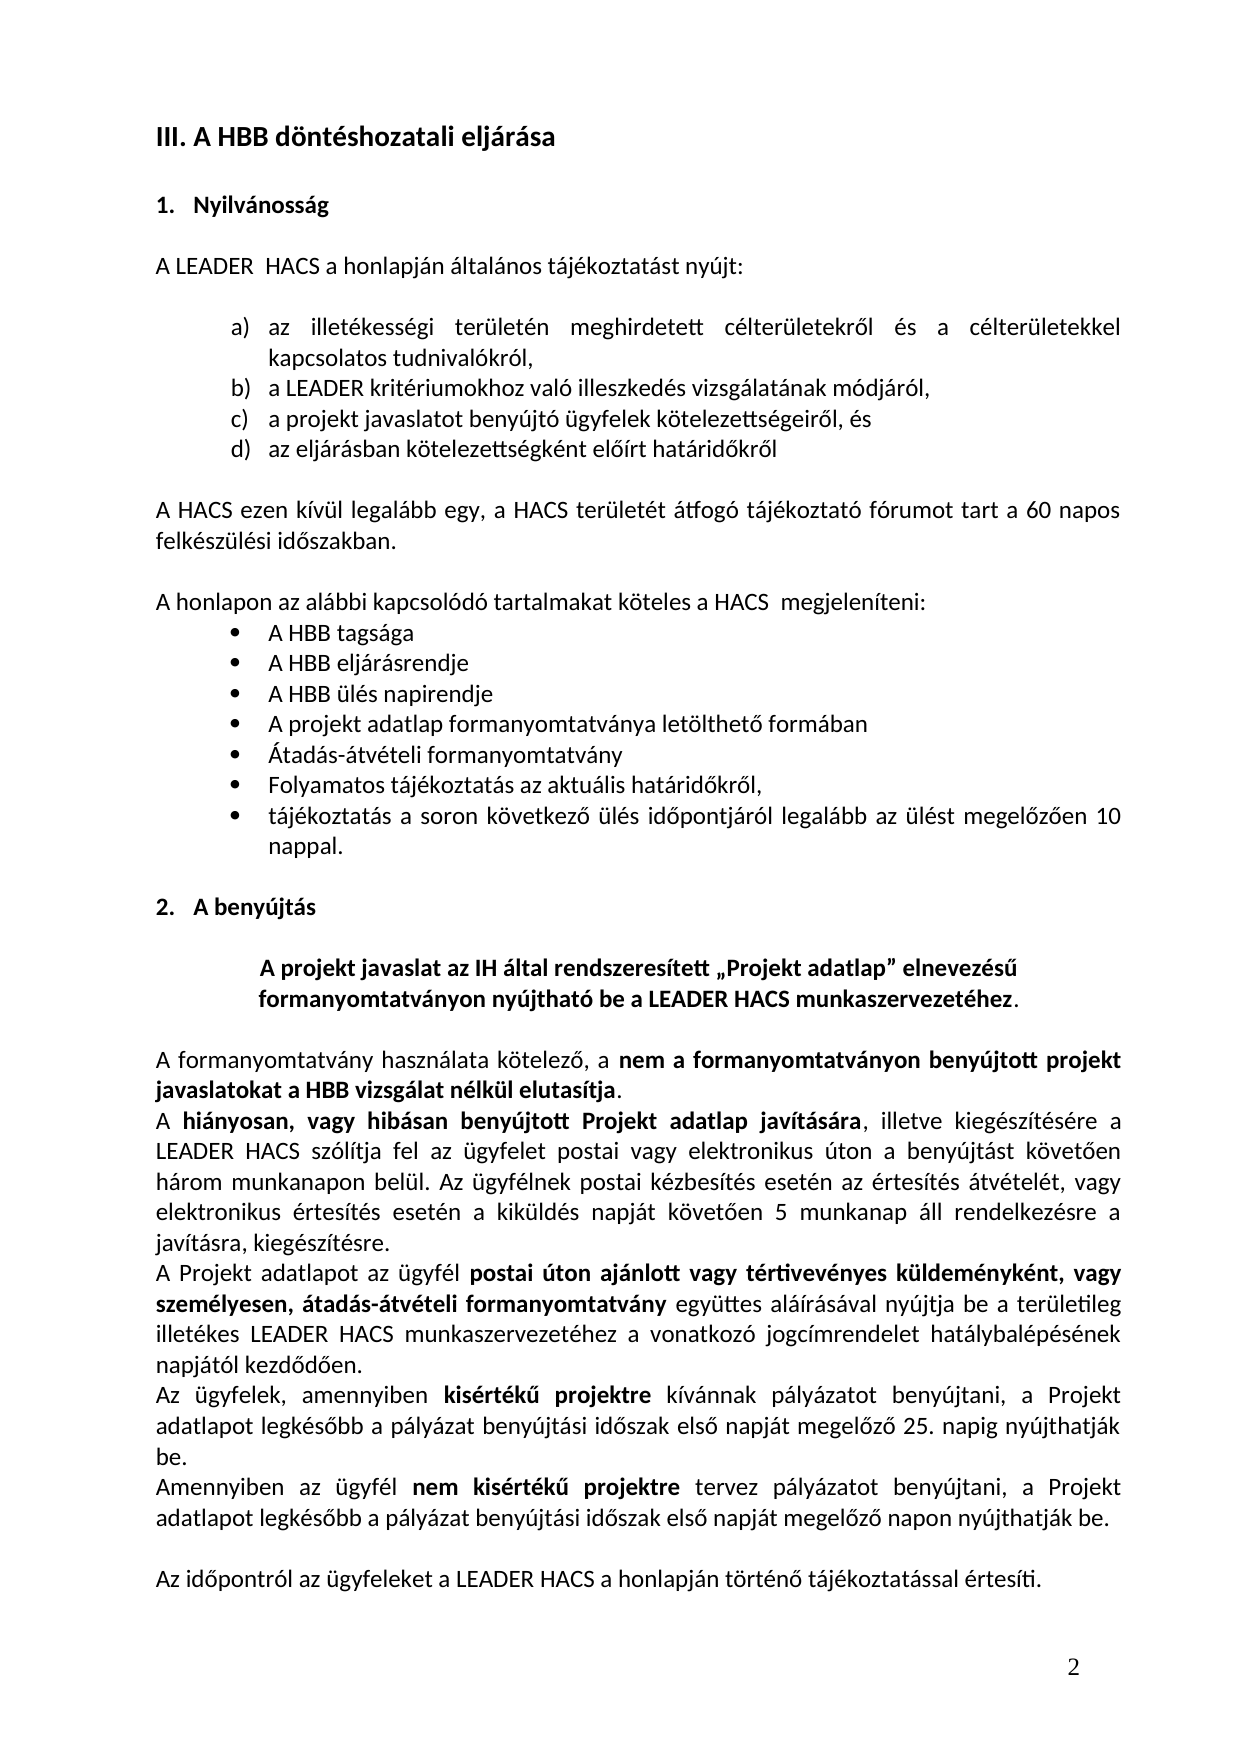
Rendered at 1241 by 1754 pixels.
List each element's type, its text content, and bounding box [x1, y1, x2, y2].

text A formanyomtatvány használata kötelező, a nem a formanyomtatványon benyújtott projekt javaslatokat a HBB vizsgálat nélkül elutasítja. [156, 1044, 1122, 1105]
list A HBB eljárásrendje [231, 647, 1122, 678]
text Amennyiben az ügyfél nem kisértékű projektre tervez pályázatot benyújtani, a Projekt adatlapot legkésőbb a pályázat benyújtási időszak első napját megelőző napon nyújthatják be. [156, 1471, 1122, 1532]
list Átadás-átvételi formanyomtatvány [231, 739, 1122, 769]
text A Projekt adatlapot az ügyfél postai úton ajánlott vagy tértivevényes küldeményként, vagy személyesen, átadás-átvételi formanyomtatvány együttes aláírásával nyújtja be a területileg illetékes LEADER HACS munkaszervezetéhez a vonatkozó jogcímrendelet hatálybalépésének napjától kezdődően. [156, 1258, 1122, 1380]
list a LEADER kritériumokhoz való illeszkedés vizsgálatának módjáról, [231, 372, 1122, 403]
text A hiányosan, vagy hibásan benyújtott Projekt adatlap javítására, illetve kiegészítésére a LEADER HACS szólítja fel az ügyfelet postai vagy elektronikus úton a benyújtást követően három munkanapon belül. Az ügyfélnek postai kézbesítés esetén az értesítés átvételét, vagy elektronikus értesítés esetén a kiküldés napját követően 5 munkanap áll rendelkezésre a javításra, kiegészítésre. [156, 1105, 1122, 1258]
list A projekt adatlap formanyomtatványa letölthető formában [231, 708, 1122, 739]
text A projekt javaslat az IH által rendszeresített „Projekt adatlap” elnevezésű formanyomtatványon nyújtható be a LEADER HACS munkaszervezetéhez. [156, 952, 1122, 1013]
text Az ügyfelek, amennyiben kisértékű projektre kívánnak pályázatot benyújtani, a Projekt adatlapot legkésőbb a pályázat benyújtási időszak első napját megelőző 25. napig nyújthatják be. [156, 1380, 1122, 1471]
text A LEADER HACS a honlapján általános tájékoztatást nyújt: [155, 250, 1122, 281]
list A HBB ülés napirendje [231, 678, 1122, 708]
list Nyilvánosság [156, 189, 1122, 220]
list A HBB tagsága [231, 617, 1122, 647]
list A benyújtás [156, 891, 1122, 922]
list tájékoztatás a soron következő ülés időpontjáról legalább az ülést megelőzően 10 nappal. [231, 800, 1122, 861]
text A honlapon az alábbi kapcsolódó tartalmakat köteles a HACS megjeleníteni: [156, 586, 1122, 617]
list Folyamatos tájékoztatás az aktuális határidőkről, [231, 769, 1122, 800]
list az eljárásban kötelezettségként előírt határidőkről [231, 433, 1122, 464]
text Az időpontról az ügyfeleket a LEADER HACS a honlapján történő tájékoztatással értesíti. [156, 1563, 1122, 1593]
list az illetékességi területén meghirdetett célterületekről és a célterületekkel kapcsolatos tudnivalókról, [231, 311, 1122, 372]
text III. A HBB döntéshozatali eljárása [156, 118, 1122, 154]
text A HACS ezen kívül legalább egy, a HACS területét átfogó tájékoztató fórumot tart a 60 napos felkészülési időszakban. [156, 494, 1122, 556]
list a projekt javaslatot benyújtó ügyfelek kötelezettségeiről, és [231, 403, 1122, 433]
